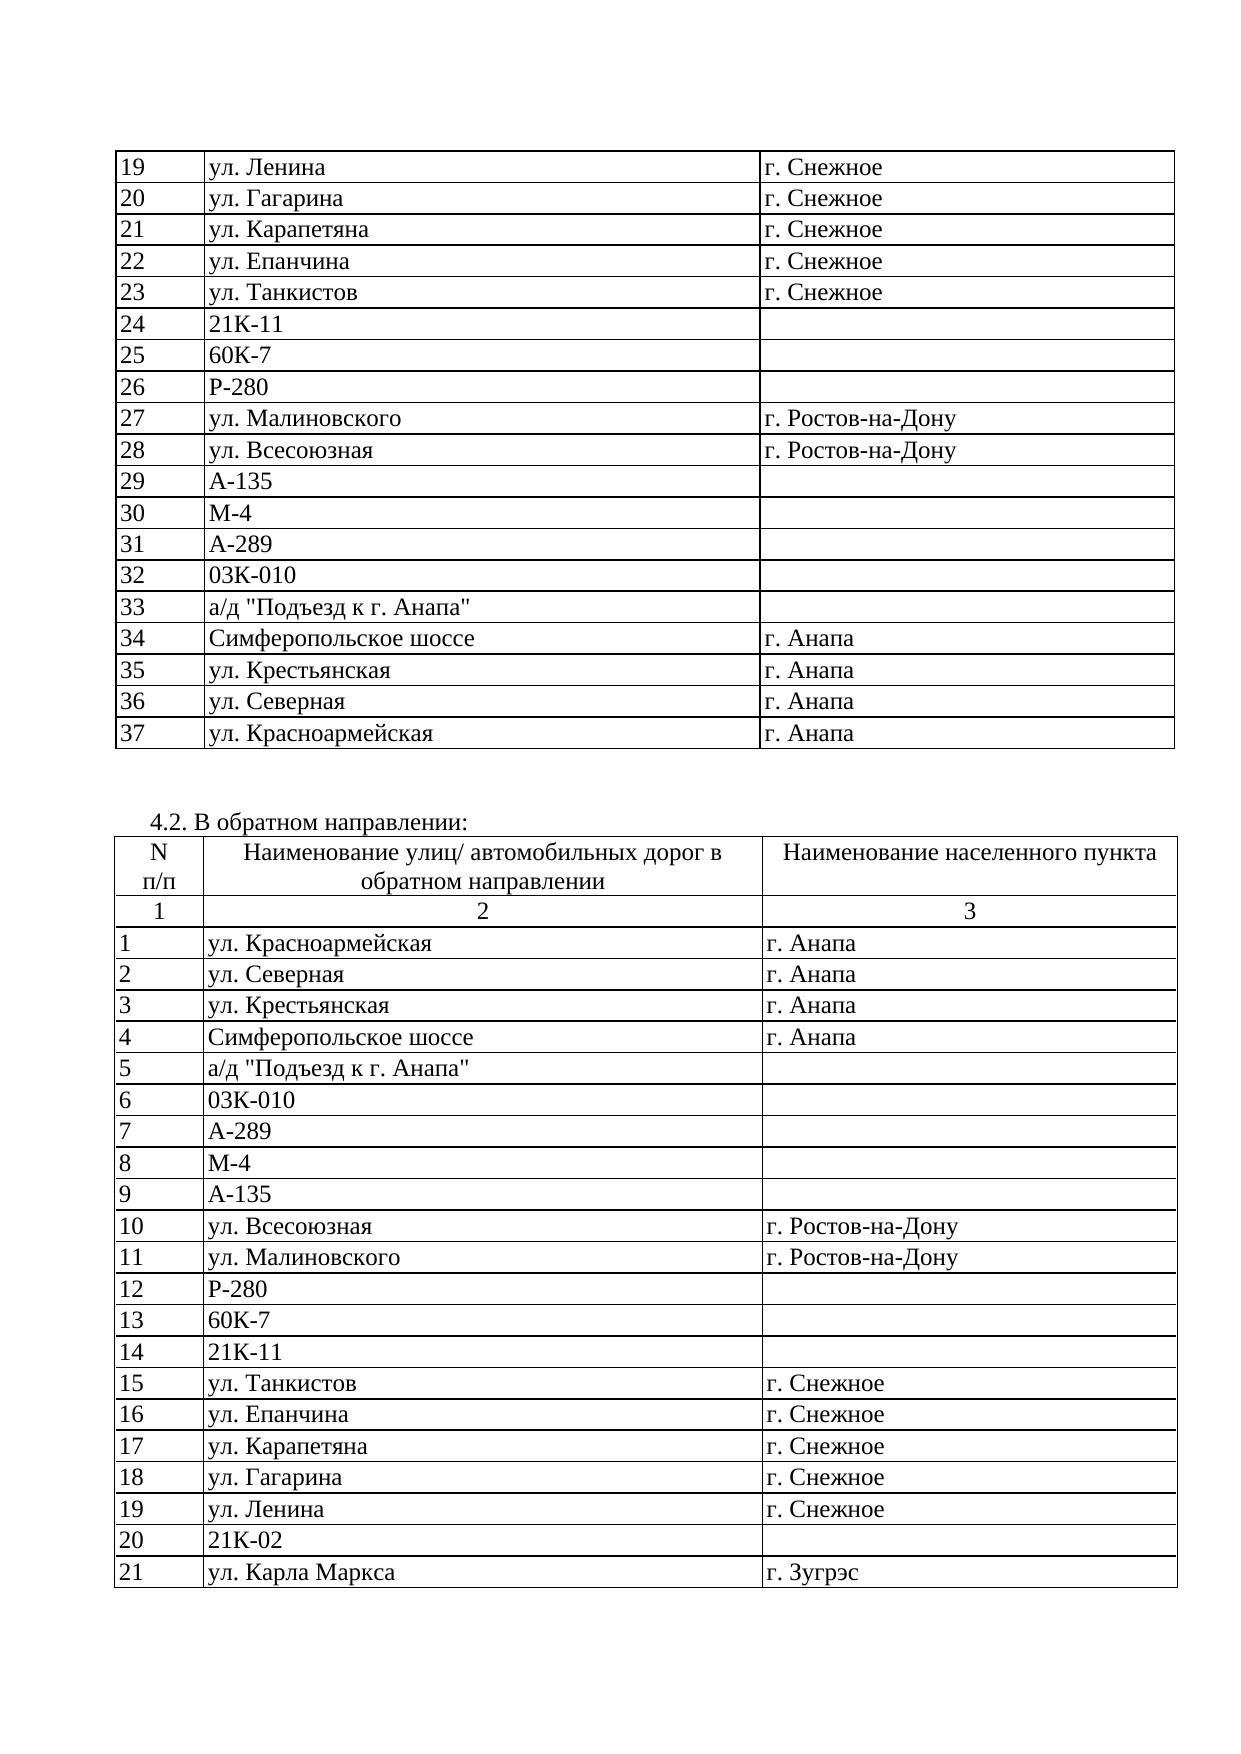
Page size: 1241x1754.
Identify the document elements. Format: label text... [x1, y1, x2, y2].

table_cell 28 [117, 435, 204, 464]
table_cell [761, 309, 1174, 339]
table_cell 21 [115, 1556, 203, 1587]
table_cell г. Снежное [761, 277, 1174, 307]
table_cell 24 [117, 309, 204, 339]
table_cell Р-280 [204, 1274, 762, 1303]
table_cell 26 [117, 372, 204, 402]
table_cell 9 [115, 1179, 203, 1209]
table_cell 2 [204, 896, 762, 926]
table_cell ул. Танкистов [205, 277, 759, 307]
table_cell 27 [117, 403, 204, 433]
table_cell г. Анапа [763, 958, 1177, 989]
table_cell г. Ростов-на-Дону [761, 435, 1174, 464]
table_cell 22 [117, 246, 204, 276]
table_cell 34 [117, 623, 204, 653]
table_cell 30 [117, 498, 204, 527]
table_cell 16 [115, 1399, 203, 1429]
table_header Наименование населенного пункта [763, 837, 1177, 894]
table_cell 8 [115, 1147, 203, 1178]
table_cell [763, 1524, 1177, 1555]
table_cell ул. Карла Маркса [204, 1557, 762, 1587]
table_cell 29 [117, 466, 204, 496]
table_cell 2 [115, 959, 203, 989]
table_cell г. Снежное [761, 183, 1174, 213]
table_cell 5 [115, 1053, 203, 1083]
table_cell Симферопольское шоссе [205, 623, 759, 653]
table_cell А-289 [205, 529, 759, 559]
table_header N п/п [115, 837, 203, 894]
table_cell ул. Красноармейская [205, 718, 759, 748]
table_cell ул. Ленина [205, 152, 759, 181]
table_cell а/д "Подъезд к г. Анапа" [205, 592, 759, 622]
table_cell Симферопольское шоссе [204, 1022, 762, 1052]
table_cell ул. Гагарина [204, 1462, 762, 1492]
table_cell 37 [117, 718, 204, 748]
text 4.2. В обратном направлении: [150, 807, 1090, 836]
table_cell г. Снежное [763, 1398, 1177, 1429]
table_cell ул. Всесоюзная [204, 1211, 762, 1241]
table_cell 14 [115, 1336, 203, 1366]
table_cell 20 [117, 183, 204, 213]
table_cell г. Зугрэс [763, 1555, 1177, 1587]
table_cell 23 [117, 277, 204, 307]
table_cell 21К-11 [204, 1337, 762, 1366]
table_cell 7 [115, 1116, 203, 1146]
table_cell г. Снежное [763, 1461, 1177, 1492]
table_cell 35 [117, 655, 204, 685]
table_cell 1 [115, 896, 203, 926]
table_cell 17 [115, 1430, 203, 1461]
table_cell А-289 [204, 1116, 762, 1146]
table_cell ул. Северная [205, 686, 759, 716]
table_cell 25 [117, 340, 204, 370]
table_cell А-135 [204, 1179, 762, 1209]
table_cell 15 [115, 1368, 203, 1398]
table_cell 21 [117, 215, 204, 244]
table_cell ул. Крестьянская [204, 991, 762, 1020]
table_cell ул. Гагарина [205, 183, 759, 213]
table_cell [763, 1146, 1177, 1178]
table_cell [761, 340, 1174, 370]
table_cell г. Снежное [761, 215, 1174, 244]
table_cell г. Анапа [763, 989, 1177, 1020]
table_cell 6 [115, 1084, 203, 1115]
table_cell 10 [115, 1210, 203, 1241]
table_cell г. Ростов-на-Дону [763, 1209, 1177, 1241]
table_cell 33 [117, 592, 204, 622]
table_cell [763, 1304, 1177, 1335]
table_cell 13 [115, 1305, 203, 1335]
table_cell [761, 372, 1174, 402]
table_cell 60К-7 [205, 340, 759, 370]
table_cell М-4 [204, 1148, 762, 1178]
table_cell ул. Северная [204, 959, 762, 989]
table_cell А-135 [205, 466, 759, 496]
table_cell г. Снежное [761, 246, 1174, 276]
table_cell [761, 498, 1174, 527]
table_cell 03К-010 [204, 1085, 762, 1115]
table_cell г. Снежное [763, 1366, 1177, 1398]
table_cell [763, 1052, 1177, 1083]
table_cell г. Ростов-на-Дону [761, 403, 1174, 433]
table_cell 36 [117, 686, 204, 716]
table_cell 19 [117, 152, 204, 181]
table_cell а/д "Подъезд к г. Анапа" [204, 1053, 762, 1083]
table_cell г. Анапа [761, 718, 1174, 748]
table_cell 21К-02 [204, 1525, 762, 1555]
table_cell 20 [115, 1525, 203, 1555]
table_cell [761, 466, 1174, 496]
table_cell [763, 1083, 1177, 1115]
table_cell г. Анапа [763, 1020, 1177, 1052]
table_cell [763, 1272, 1177, 1303]
table_cell ул. Красноармейская [204, 928, 762, 957]
table_cell 31 [117, 529, 204, 559]
table_cell 11 [115, 1242, 203, 1272]
table_cell [763, 1335, 1177, 1366]
table_cell г. Снежное [763, 1429, 1177, 1461]
table_cell [761, 529, 1174, 559]
table_cell 1 [115, 927, 203, 957]
table_cell 03К-010 [205, 561, 759, 590]
table_cell 60К-7 [204, 1305, 762, 1335]
table_cell ул. Малиновского [205, 403, 759, 433]
table_cell 21К-11 [205, 309, 759, 339]
table_cell ул. Малиновского [204, 1242, 762, 1272]
table_cell [761, 561, 1174, 590]
table_cell ул. Епанчина [205, 246, 759, 276]
table_header Наименование улиц/ автомобильных дорог в обратном направлении [204, 837, 762, 894]
table_cell 32 [117, 561, 204, 590]
table_cell Р-280 [205, 372, 759, 402]
table_cell ул. Карапетяна [204, 1431, 762, 1461]
table_cell 12 [115, 1273, 203, 1303]
table_cell М-4 [205, 498, 759, 527]
table_cell г. Анапа [761, 686, 1174, 716]
table_cell 19 [115, 1493, 203, 1524]
table_cell г. Ростов-на-Дону [763, 1241, 1177, 1272]
table_cell 18 [115, 1462, 203, 1492]
table_cell [761, 592, 1174, 622]
table_cell г. Снежное [763, 1492, 1177, 1524]
table_cell ул. Танкистов [204, 1368, 762, 1398]
table_cell ул. Епанчина [204, 1400, 762, 1429]
table_cell 4 [115, 1021, 203, 1052]
table_cell г. Анапа [763, 926, 1177, 957]
table_cell ул. Всесоюзная [205, 435, 759, 464]
table_cell ул. Ленина [204, 1494, 762, 1524]
table_cell [763, 1115, 1177, 1146]
table_cell ул. Крестьянская [205, 655, 759, 685]
table_cell г. Снежное [761, 152, 1174, 181]
table_cell 3 [763, 895, 1177, 926]
table_cell г. Анапа [761, 655, 1174, 685]
table_cell г. Анапа [761, 623, 1174, 653]
table_cell ул. Карапетяна [205, 215, 759, 244]
table_cell [763, 1178, 1177, 1209]
table_cell 3 [115, 990, 203, 1020]
